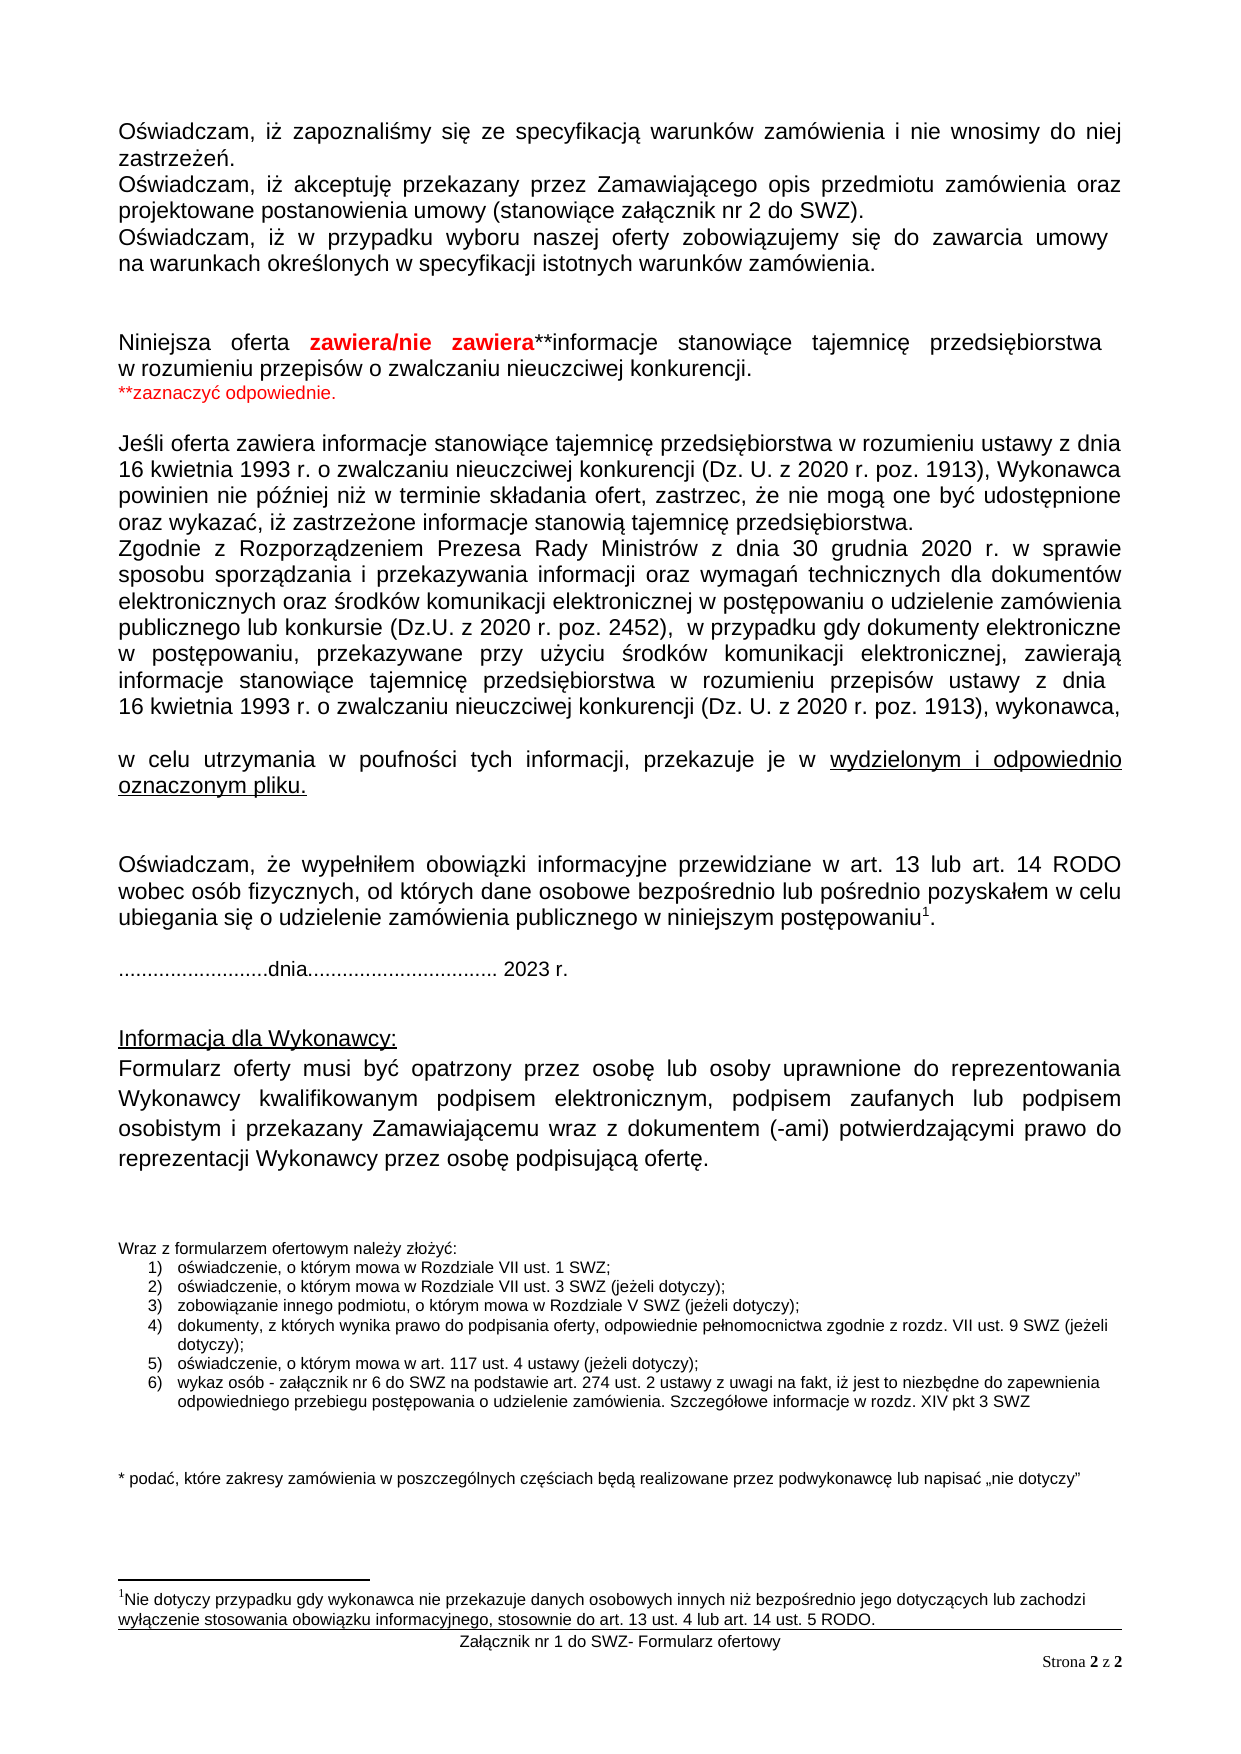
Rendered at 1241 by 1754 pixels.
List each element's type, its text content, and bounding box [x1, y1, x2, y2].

text Jeśli oferta zawiera informacje stanowiące tajemnicę przedsiębiorstwa w rozumieniu ustawy z dnia 16 kwietnia 1993 r. o zwalczaniu nieuczciwej konkurencji (Dz. U. z 2020 r. poz. 1913), Wykonawca powinien nie później niż w terminie składania ofert, zastrzec, że nie mogą one być udostępnione oraz wykazać, iż zastrzeżone informacje stanowią tajemnicę przedsiębiorstwa. [118, 429, 1122, 535]
text Oświadczam, iż zapoznaliśmy się ze specyfikacją warunków zamówienia i nie wnosimy do niej zastrzeżeń. [118, 118, 1122, 171]
text * podać, które zakresy zamówienia w poszczególnych częściach będą realizowane przez podwykonawcę lub napisać „nie dotyczy” [118, 1469, 1122, 1488]
text **zaznaczyć odpowiednie. [118, 382, 1122, 403]
list dokumenty, z których wynika prawo do podpisania oferty, odpowiednie pełnomocnictwa zgodnie z rozdz. VII ust. 9 SWZ (jeżeli dotyczy); [148, 1315, 1122, 1354]
text Informacja dla Wykonawcy: [118, 1024, 1122, 1051]
text Wraz z formularzem ofertowym należy złożyć: [118, 1239, 1122, 1258]
text Oświadczam, że wypełniłem obowiązki informacyjne przewidziane w art. 13 lub art. 14 RODO wobec osób fizycznych, od których dane osobowe bezpośrednio lub pośrednio pozyskałem w celu ubiegania się o udzielenie zamówienia publicznego w niniejszym postępowaniu. [118, 851, 1122, 930]
list oświadczenie, o którym mowa w Rozdziale VII ust. 1 SWZ; [148, 1258, 1122, 1277]
text Formularz oferty musi być opatrzony przez osobę lub osoby uprawnione do reprezentowania Wykonawcy kwalifikowanym podpisem elektronicznym, podpisem zaufanych lub podpisem osobistym i przekazany Zamawiającemu wraz z dokumentem (-ami) potwierdzającymi prawo do reprezentacji Wykonawcy przez osobę podpisującą ofertę. [118, 1055, 1122, 1172]
text Zgodnie z Rozporządzeniem Prezesa Rady Ministrów z dnia 30 grudnia 2020 r. w sprawie sposobu sporządzania i przekazywania informacji oraz wymagań technicznych dla dokumentów elektronicznych oraz środków komunikacji elektronicznej w postępowaniu o udzielenie zamówienia publicznego lub konkursie (Dz.U. z 2020 r. poz. 2452), w przypadku gdy dokumenty elektroniczne w postępowaniu, przekazywane przy użyciu środków komunikacji elektronicznej, zawierają informacje stanowiące tajemnicę przedsiębiorstwa w rozumieniu przepisów ustawy z dnia 16 kwietnia 1993 r. o zwalczaniu nieuczciwej konkurencji (Dz. U. z 2020 r. poz. 1913), wykonawca, w celu utrzymania w poufności tych informacji, przekazuje je w wydzielonym i odpowiednio oznaczonym pliku. [118, 535, 1122, 798]
text ..........................dnia................................. 2023 r. [118, 957, 1122, 981]
text Oświadczam, iż w przypadku wyboru naszej oferty zobowiązujemy się do zawarcia umowy na warunkach określonych w specyfikacji istotnych warunków zamówienia. [118, 223, 1122, 276]
list wykaz osób - załącznik nr 6 do SWZ na podstawie art. 274 ust. 2 ustawy z uwagi na fakt, iż jest to niezbędne do zapewnienia odpowiedniego przebiegu postępowania o udzielenie zamówienia. Szczegółowe informacje w rozdz. XIV pkt 3 SWZ [148, 1373, 1122, 1411]
list oświadczenie, o którym mowa w Rozdziale VII ust. 3 SWZ (jeżeli dotyczy); [148, 1277, 1122, 1296]
list zobowiązanie innego podmiotu, o którym mowa w Rozdziale V SWZ (jeżeli dotyczy); [148, 1296, 1122, 1315]
text Oświadczam, iż akceptuję przekazany przez Zamawiającego opis przedmiotu zamówienia oraz projektowane postanowienia umowy (stanowiące załącznik nr 2 do SWZ). [118, 171, 1122, 223]
list oświadczenie, o którym mowa w art. 117 ust. 4 ustawy (jeżeli dotyczy); [148, 1354, 1122, 1373]
text Niniejsza oferta zawiera/nie zawiera**informacje stanowiące tajemnicę przedsiębiorstwa w rozumieniu przepisów o zwalczaniu nieuczciwej konkurencji. [118, 329, 1122, 382]
